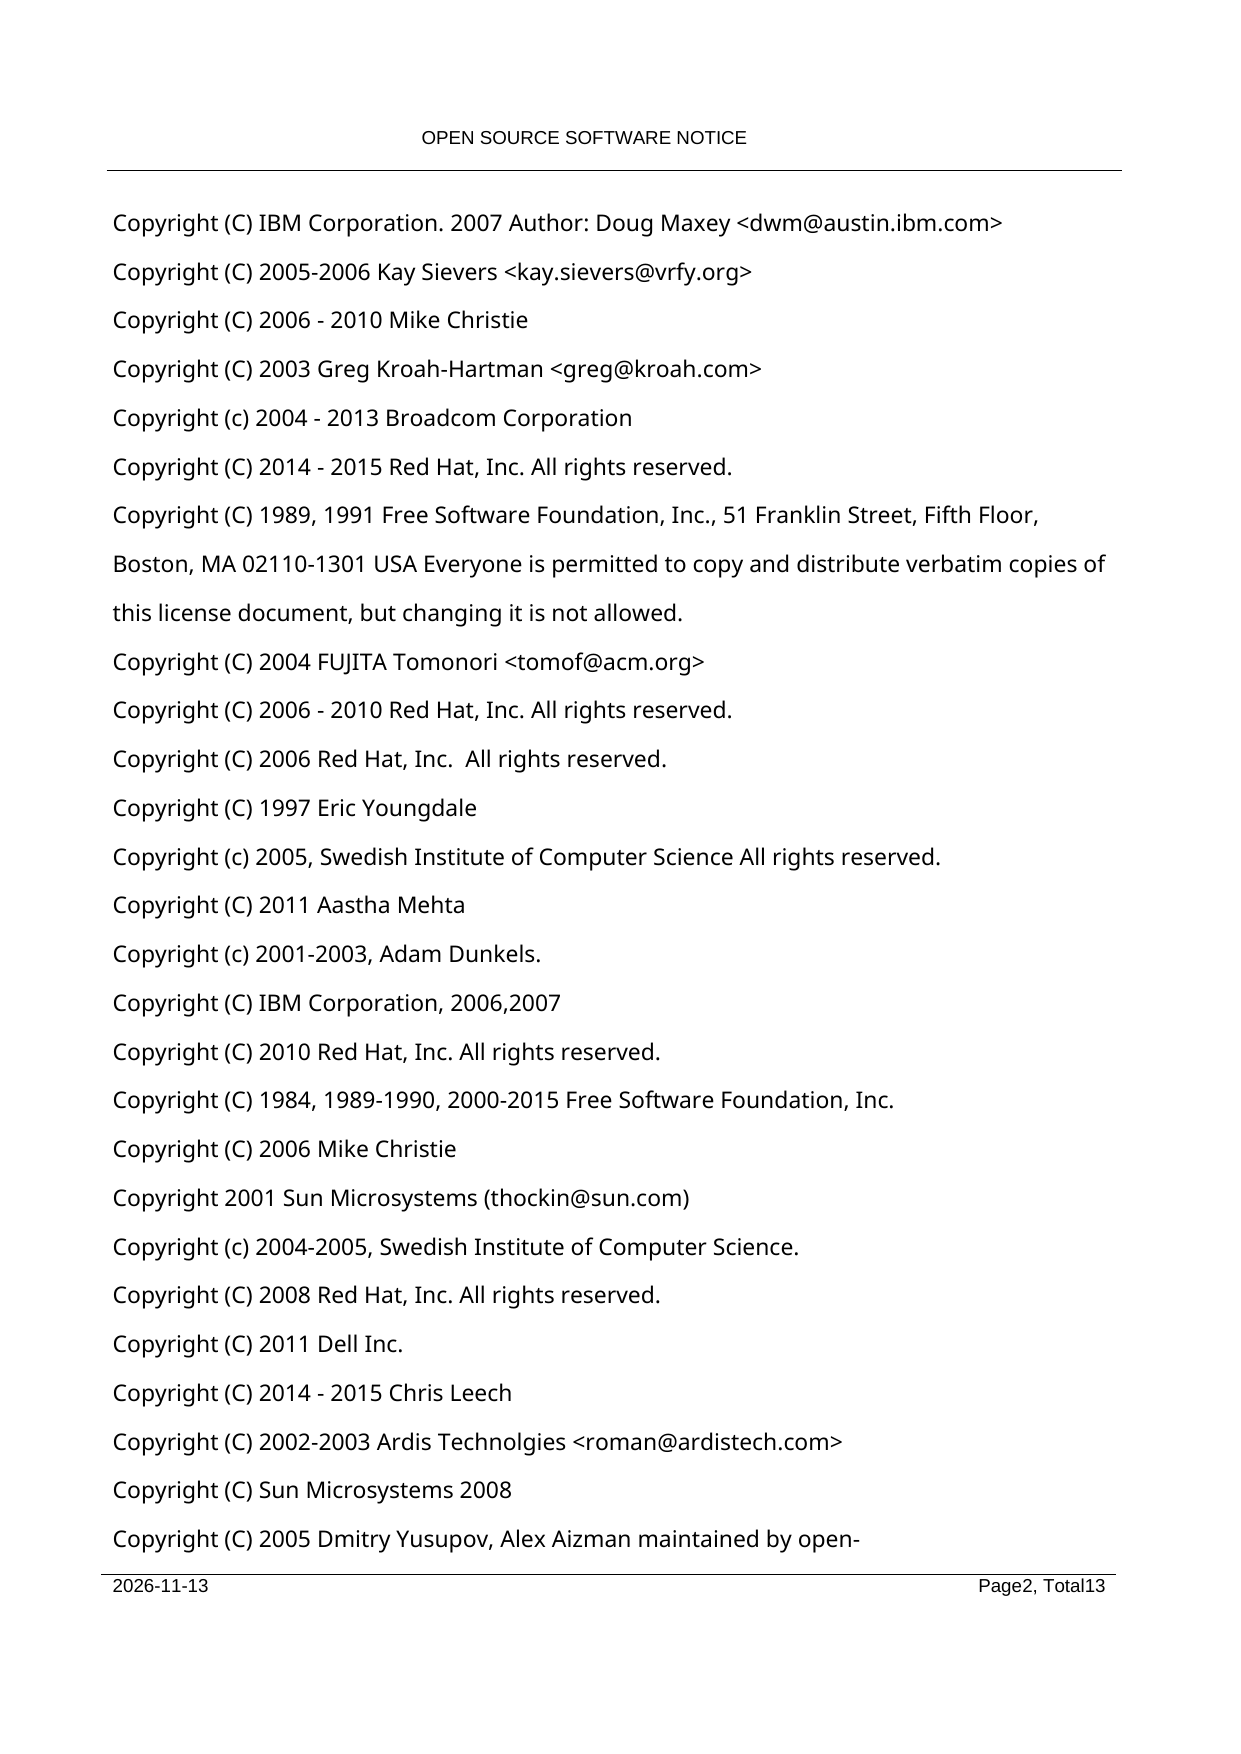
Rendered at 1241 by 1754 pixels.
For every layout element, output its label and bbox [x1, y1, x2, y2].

text [112, 206, 1128, 1555]
